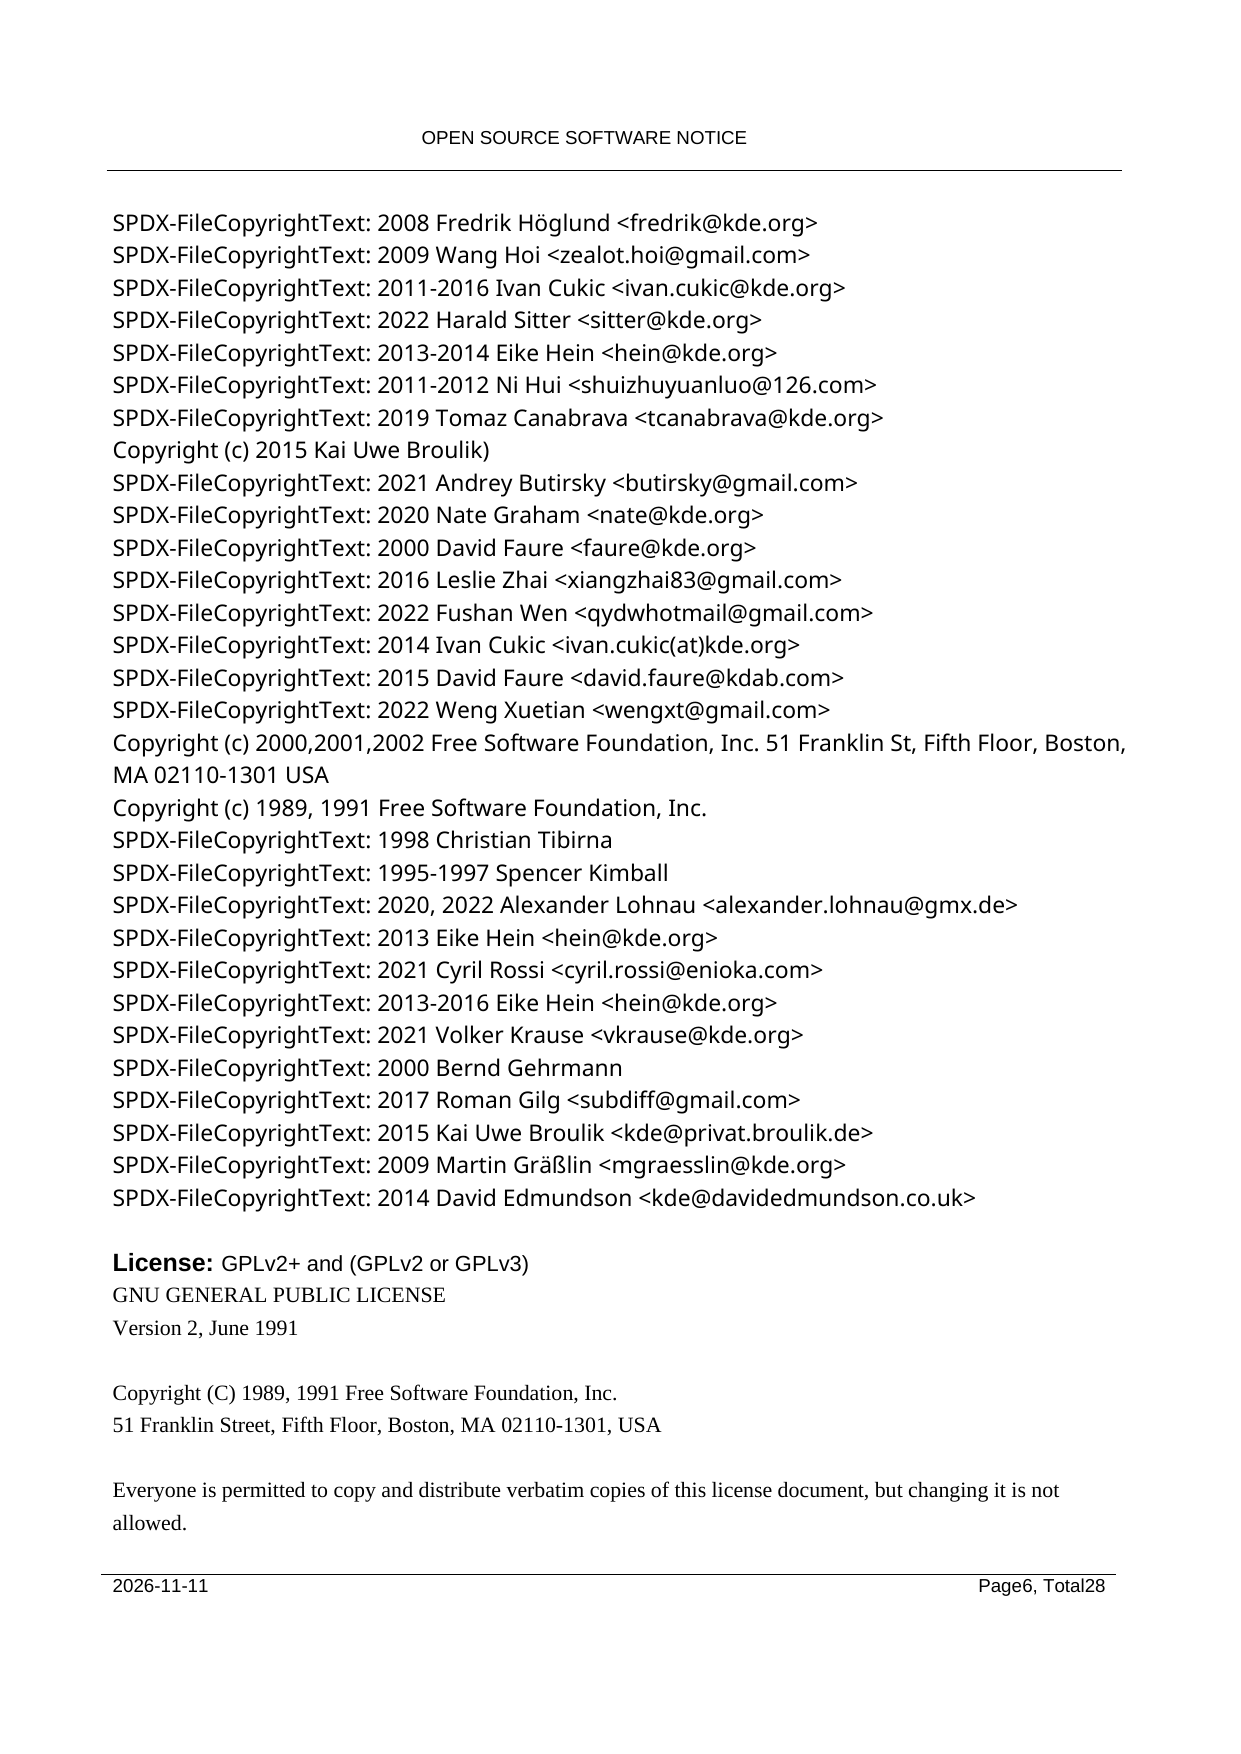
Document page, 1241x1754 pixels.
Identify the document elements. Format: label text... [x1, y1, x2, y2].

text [112, 206, 1128, 1246]
text License: GPLv2+ and (GPLv2 or GPLv3) [112, 1246, 1128, 1279]
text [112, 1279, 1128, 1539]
